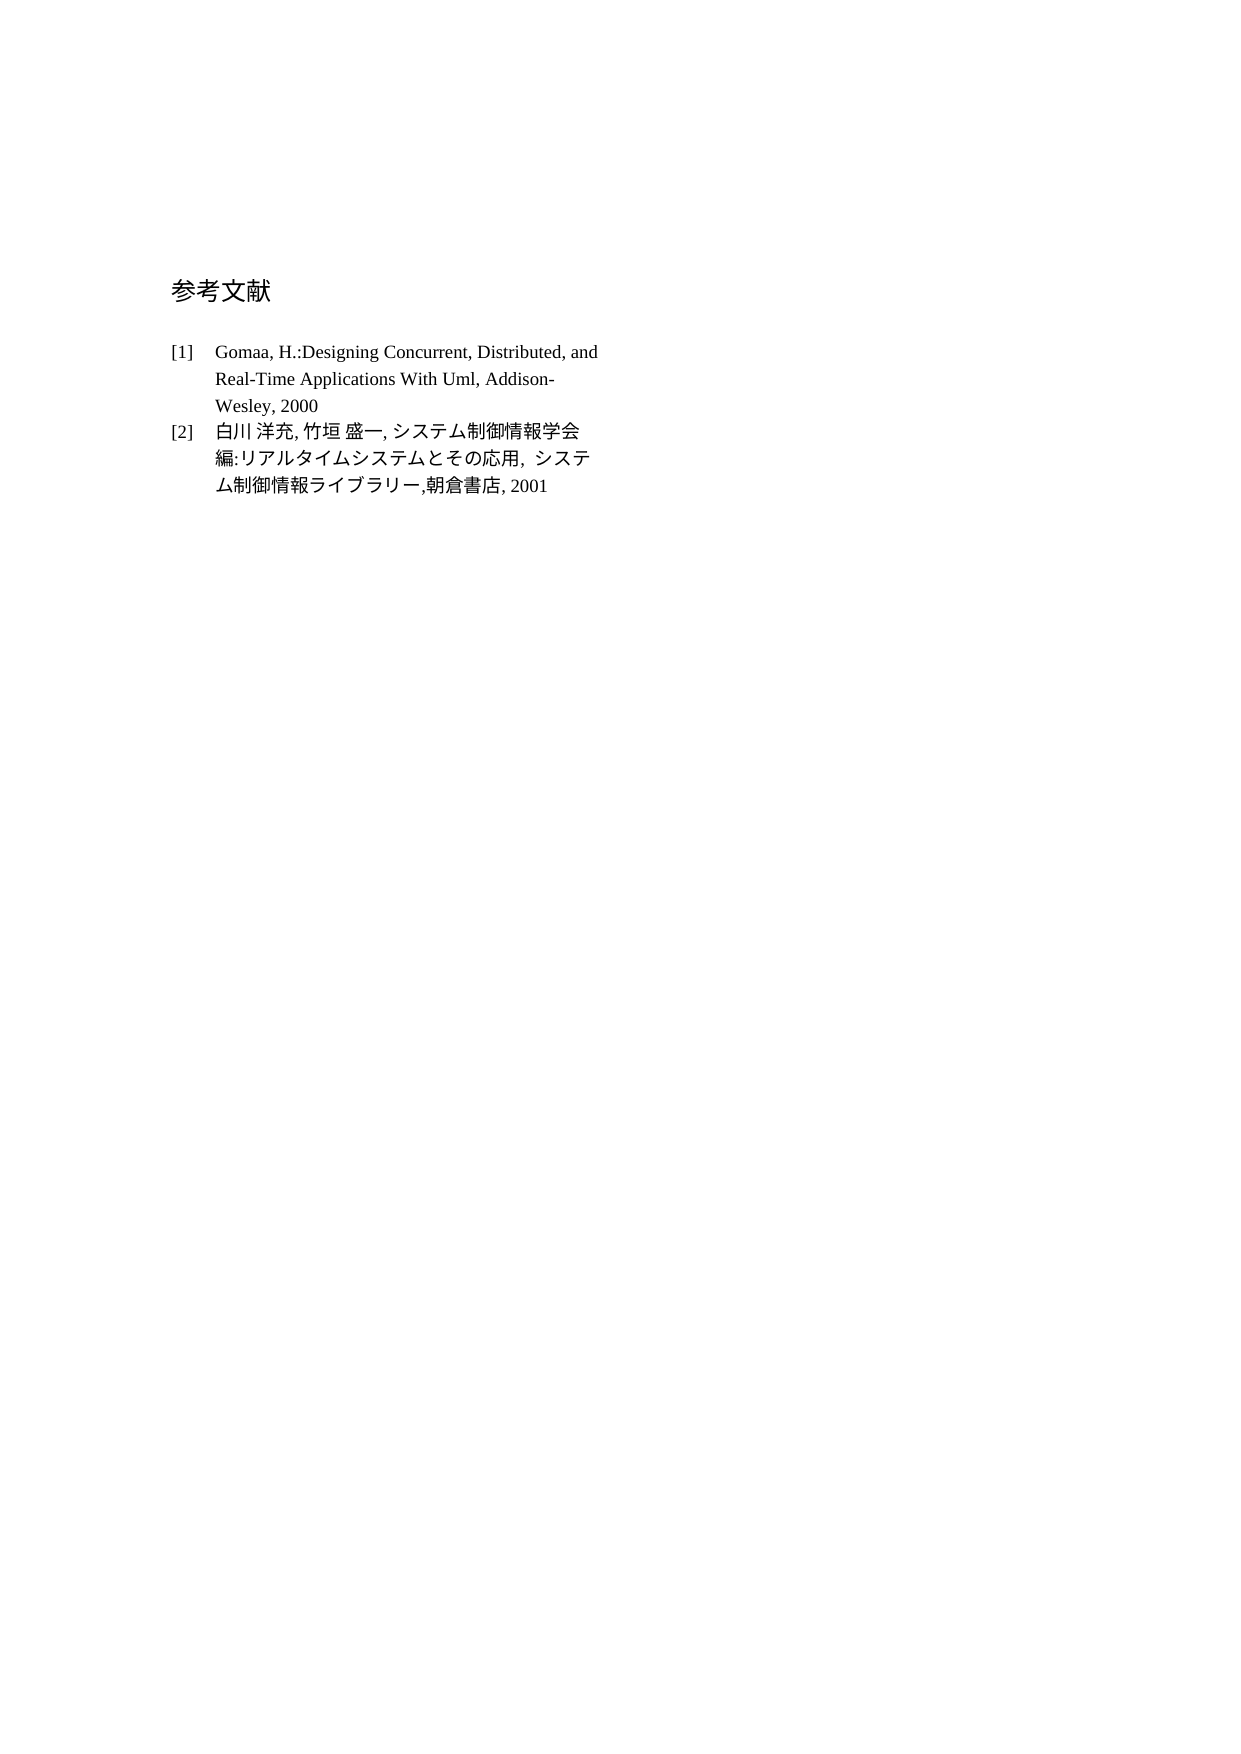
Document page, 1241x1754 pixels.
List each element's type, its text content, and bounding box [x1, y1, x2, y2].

text 参考文献 [171, 272, 598, 308]
list Gomaa, H.:Designing Concurrent, Distributed, and Real-Time Applications With Uml, Addison-Wesley, 2000 [171, 335, 598, 416]
list 白川 洋充, 竹垣 盛一, システム制御情報学会編:リアルタイムシステムとその応用, システム制御情報ライブラリー,朝倉書店, 2001 [171, 416, 598, 498]
